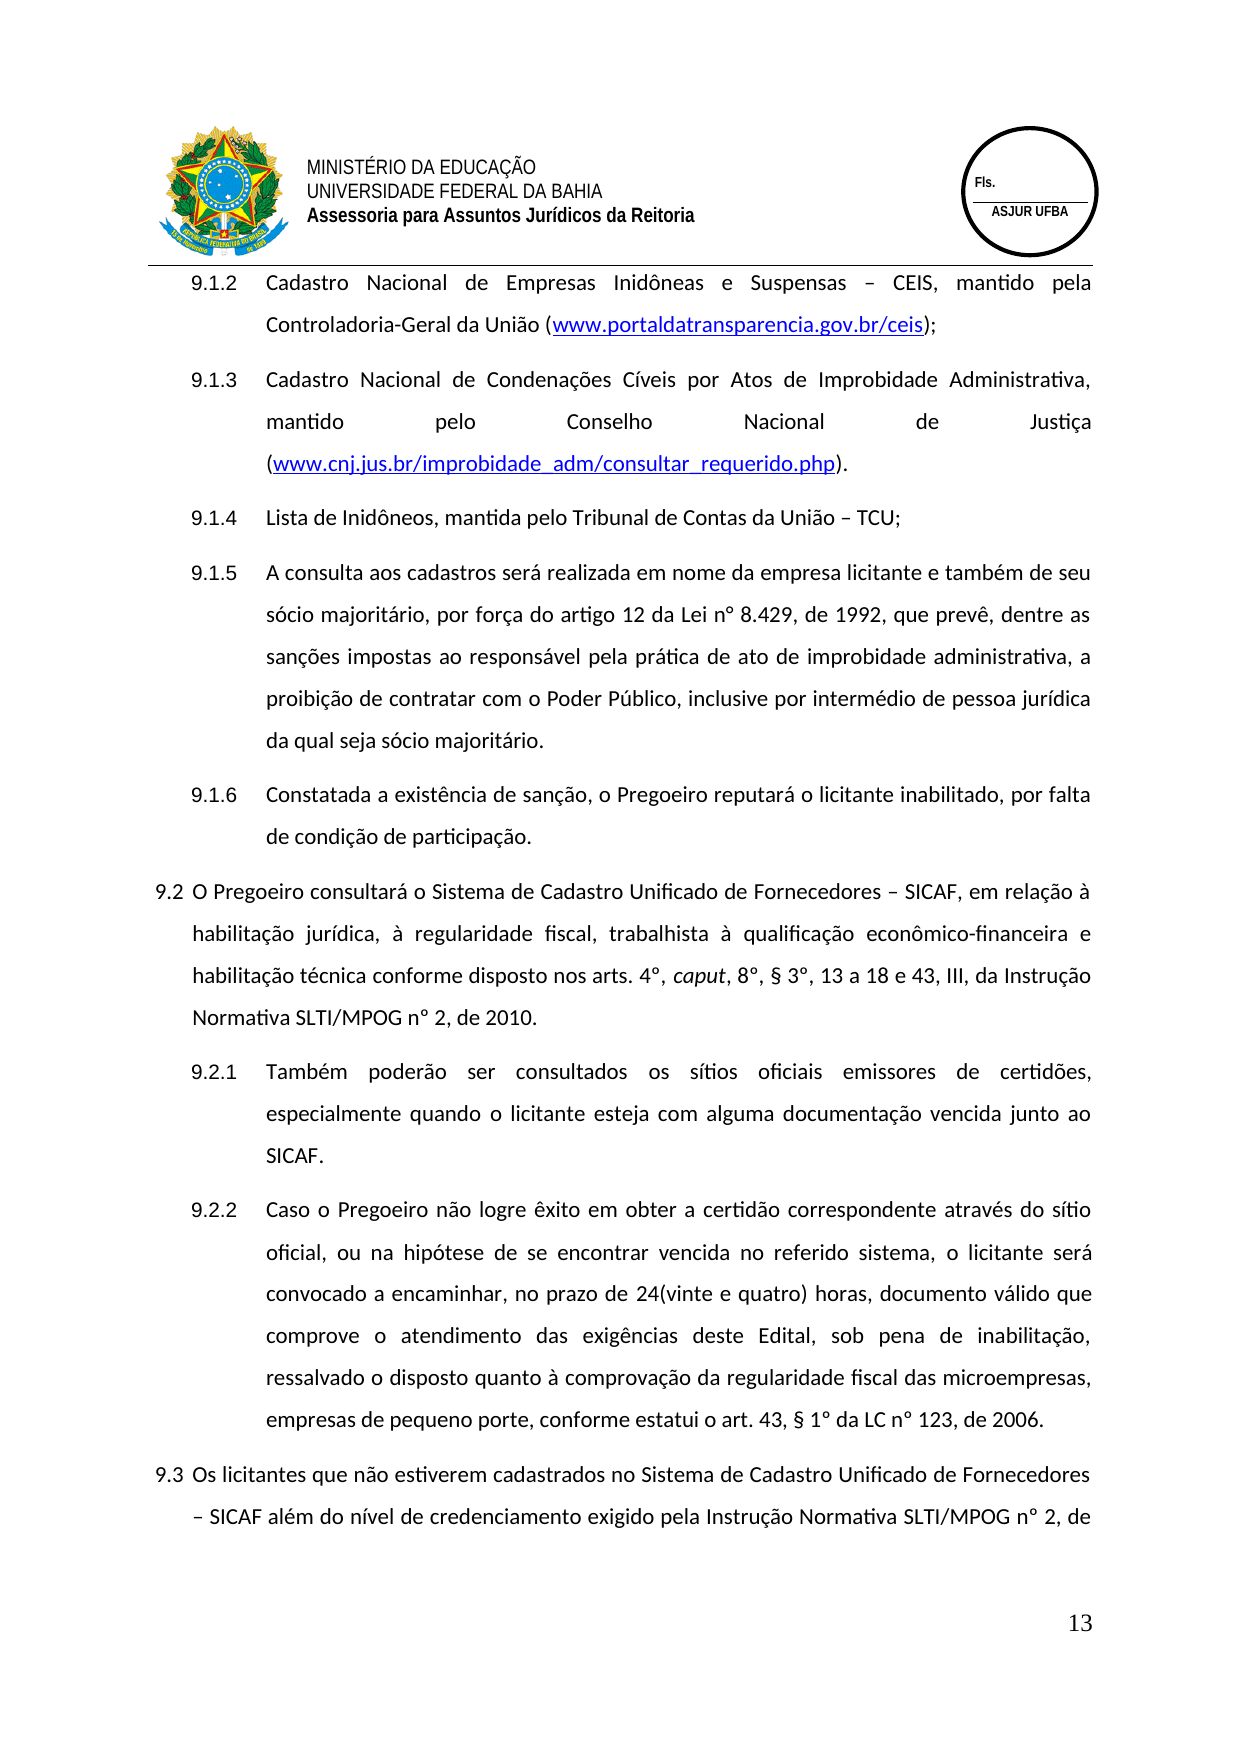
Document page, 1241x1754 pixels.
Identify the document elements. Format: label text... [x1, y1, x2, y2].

list Também poderão ser consultados os sítios oficiais emissores de certidões, especialmente quando o licitante esteja com alguma documentação vencida junto ao SICAF. [191, 1057, 1092, 1169]
picture [158, 126, 289, 256]
list Constatada a existência de sanção, o Pregoeiro reputará o licitante inabilitado, por falta de condição de participação. [191, 780, 1092, 850]
list Cadastro Nacional de Condenações Cíveis por Atos de Improbidade Administrativa, mantido pelo Conselho Nacional de Justiça (www.cnj.jus.br/improbidade_adm/consultar_requerido.php). [191, 365, 1092, 477]
list A consulta aos cadastros será realizada em nome da empresa licitante e também de seu sócio majoritário, por força do artigo 12 da Lei n° 8.429, de 1992, que prevê, dentre as sanções impostas ao responsável pela prática de ato de improbidade administrativa, a proibição de contratar com o Poder Público, inclusive por intermédio de pessoa jurídica da qual seja sócio majoritário. [191, 558, 1092, 754]
picture [242, 225, 289, 256]
list Lista de Inidôneos, mantida pelo Tribunal de Contas da União – TCU; [191, 503, 1092, 531]
list Caso o Pregoeiro não logre êxito em obter a certidão correspondente através do sítio oficial, ou na hipótese de se encontrar vencida no referido sistema, o licitante será convocado a encaminhar, no prazo de 24(vinte e quatro) horas, documento válido que comprove o atendimento das exigências deste Edital, sob pena de inabilitação, ressalvado o disposto quanto à comprovação da regularidade fiscal das microempresas, empresas de pequeno porte, conforme estatui o art. 43, § 1º da LC nº 123, de 2006. [191, 1196, 1092, 1433]
list Cadastro Nacional de Empresas Inidôneas e Suspensas – CEIS, mantido pela Controladoria-Geral da União (www.portaldatransparencia.gov.br/ceis); [191, 268, 1092, 338]
list O Pregoeiro consultará o Sistema de Cadastro Unificado de Fornecedores – SICAF, em relação à habilitação jurídica, à regularidade fiscal, trabalhista à qualificação econômico-financeira e habilitação técnica conforme disposto nos arts. 4º, caput, 8º, § 3º, 13 a 18 e 43, III, da Instrução Normativa SLTI/MPOG nº 2, de 2010. [154, 877, 1092, 1031]
